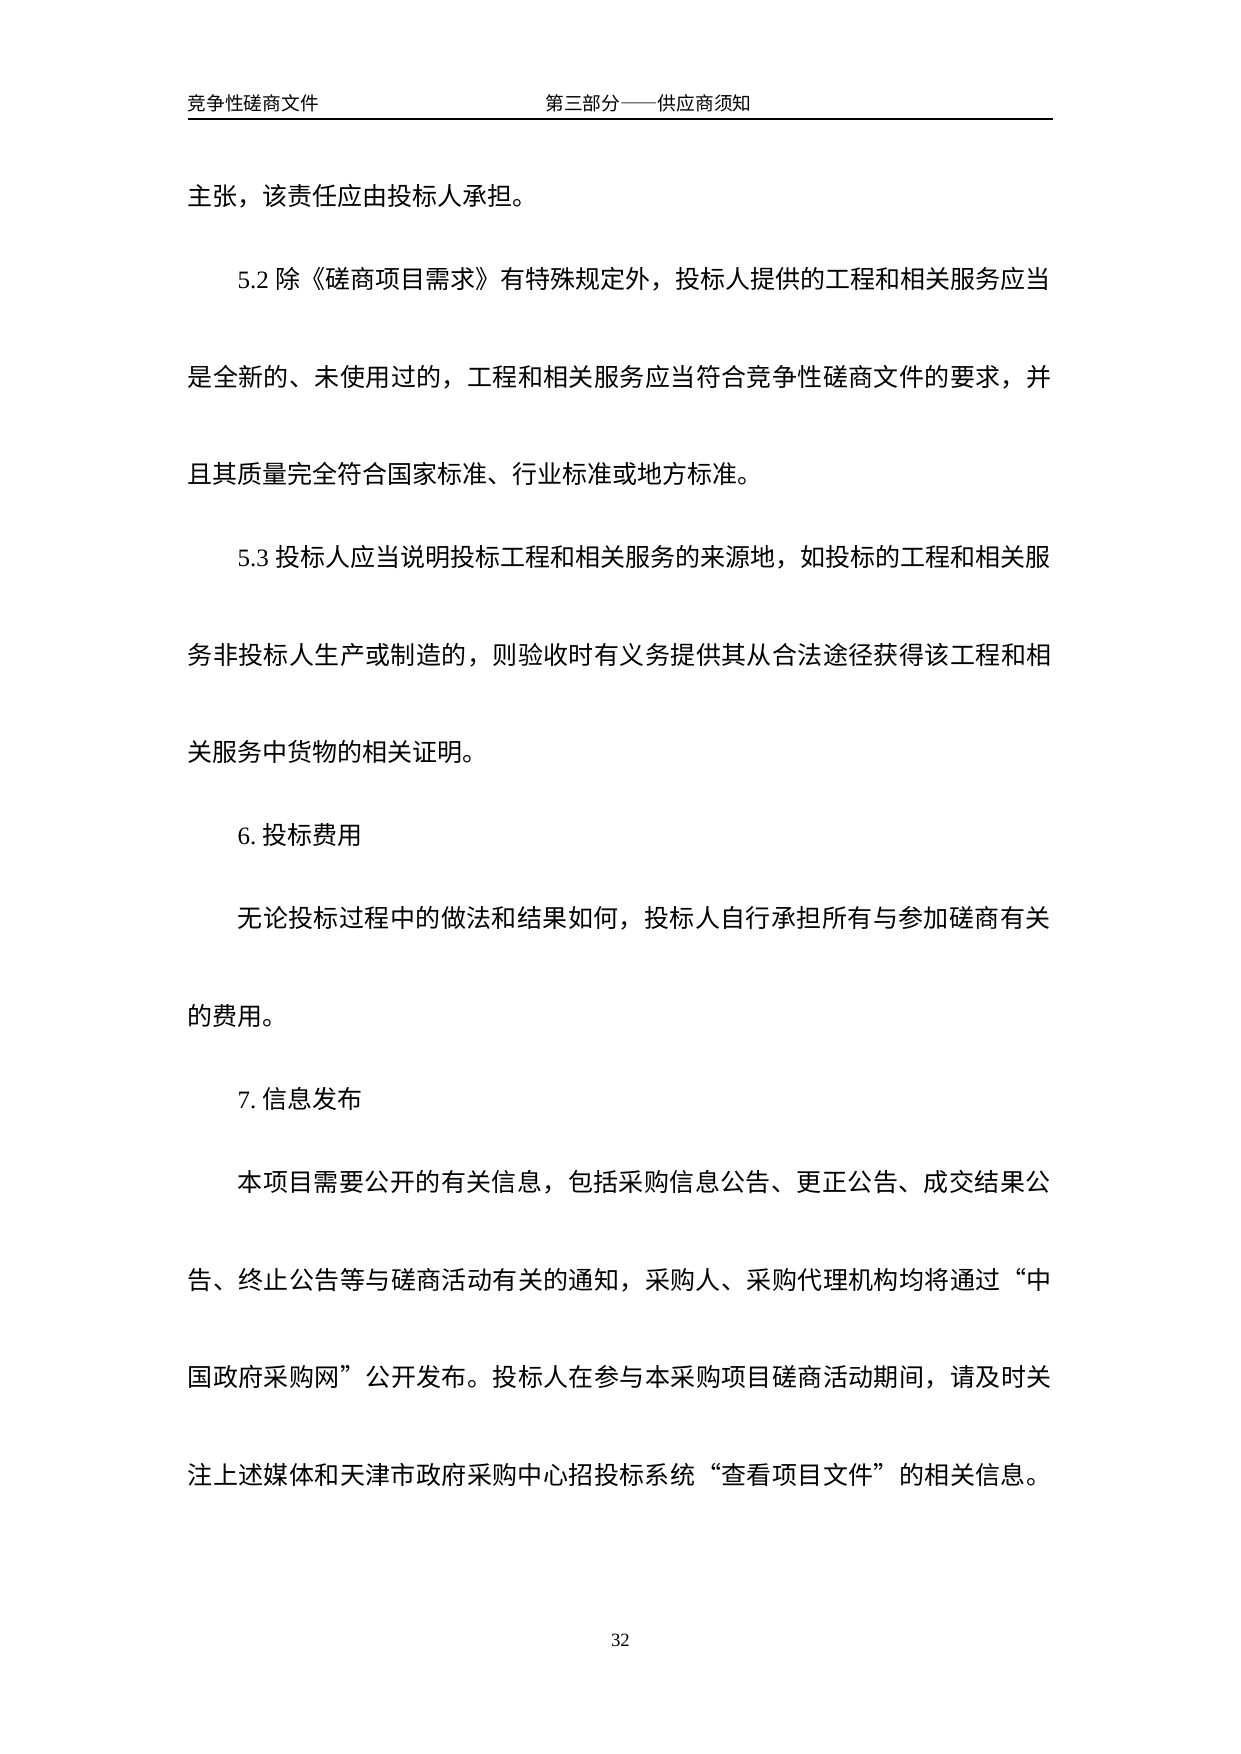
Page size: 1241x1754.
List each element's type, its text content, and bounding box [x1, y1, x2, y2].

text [187, 162, 1053, 227]
text 7. 信息发布 [187, 1065, 1053, 1130]
text 无论投标过程中的做法和结果如何，投标人自行承担所有与参加磋商有关的费用。 [187, 884, 1053, 1047]
text 6. 投标费用 [187, 801, 1053, 866]
text 5.2 除《磋商项目需求》有特殊规定外，投标人提供的工程和相关服务应当是全新的、未使用过的，工程和相关服务应当符合竞争性磋商文件的要求，并且其质量完全符合国家标准、行业标准或地方标准。 [187, 245, 1053, 505]
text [187, 1148, 1053, 1506]
text 5.3 投标人应当说明投标工程和相关服务的来源地，如投标的工程和相关服务非投标人生产或制造的，则验收时有义务提供其从合法途径获得该工程和相关服务中货物的相关证明。 [187, 523, 1053, 783]
